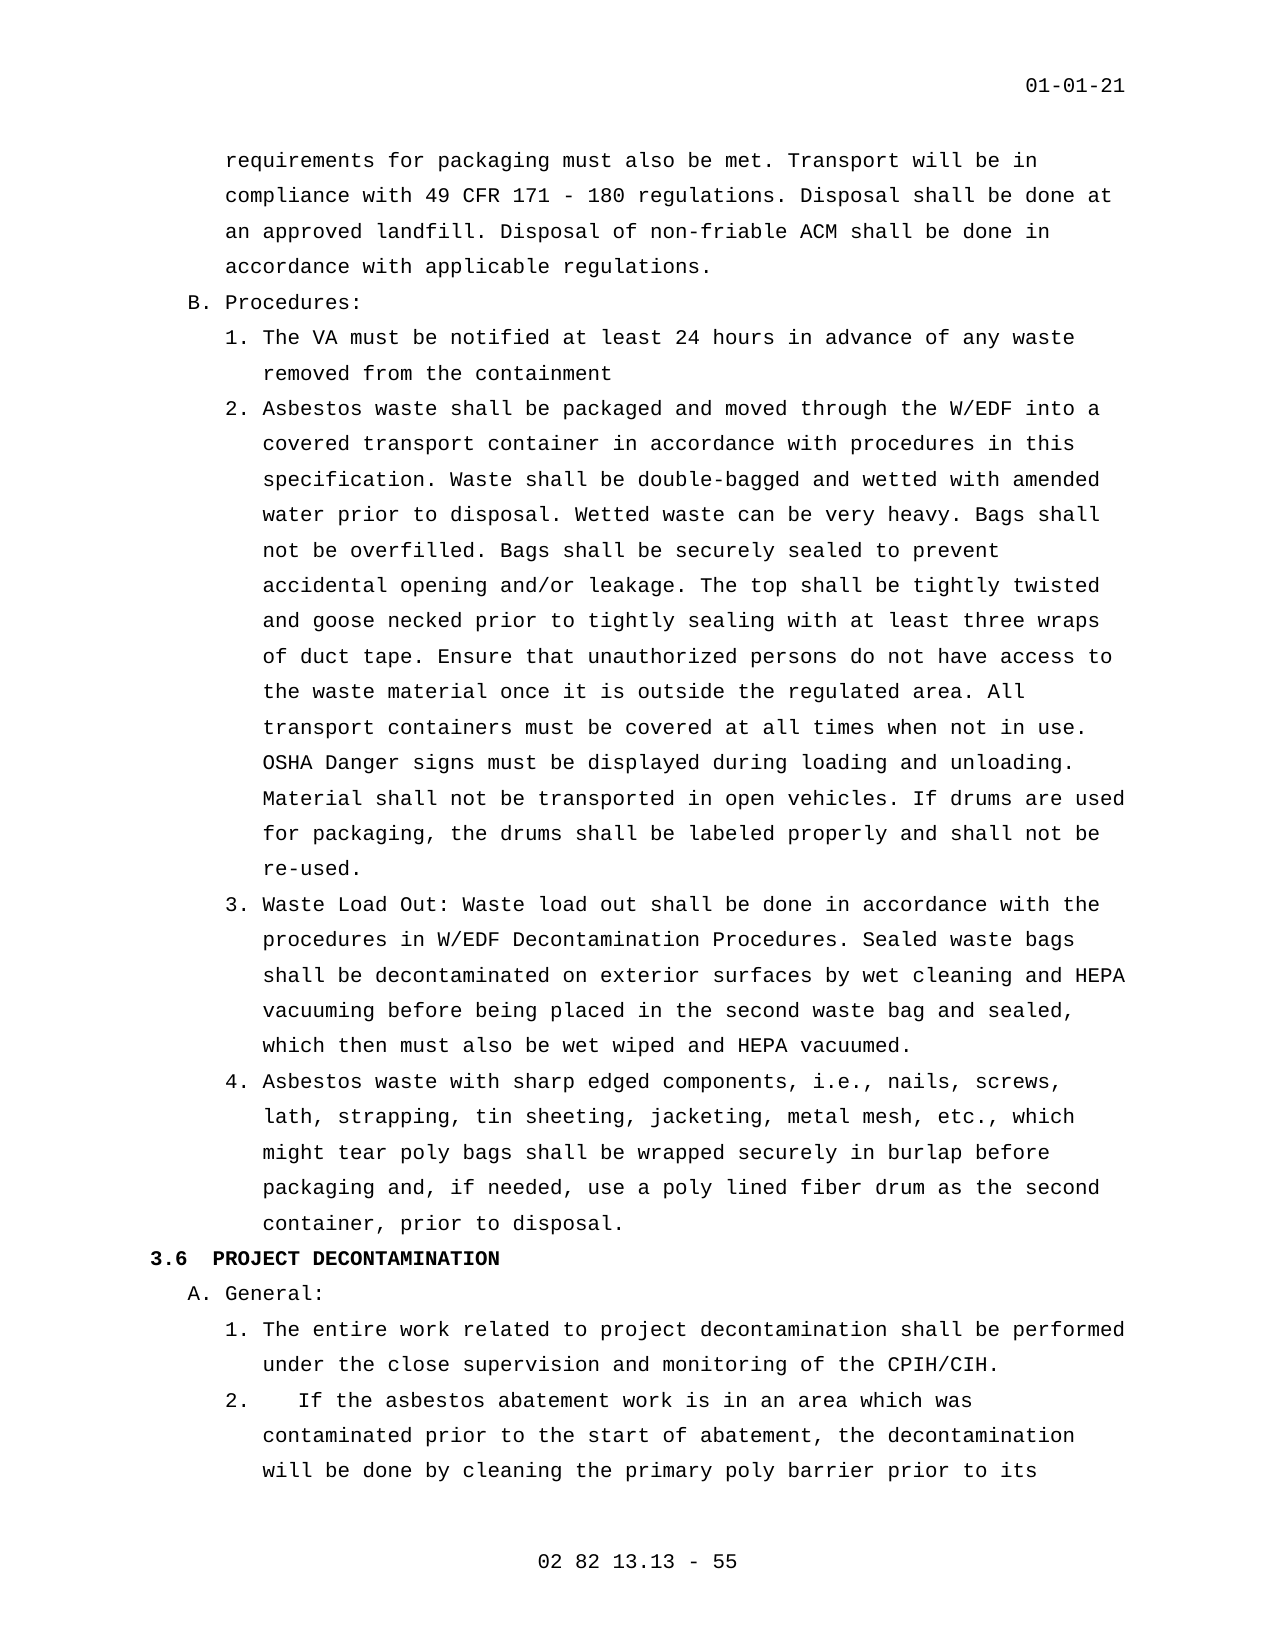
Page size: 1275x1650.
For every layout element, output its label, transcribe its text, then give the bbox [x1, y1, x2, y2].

list Asbestos waste shall be packaged and moved through the W/EDF into a covered transport container in accordance with procedures in this specification. Waste shall be double-bagged and wetted with amended water prior to disposal. Wetted waste can be very heavy. Bags shall not be overfilled. Bags shall be securely sealed to prevent accidental opening and/or leakage. The top shall be tightly twisted and goose necked prior to tightly sealing with at least three wraps of duct tape. Ensure that unauthorized persons do not have access to the waste material once it is outside the regulated area. All transport containers must be covered at all times when not in use. OSHA Danger signs must be displayed during loading and unloading. Material shall not be transported in open vehicles. If drums are used for packaging, the drums shall be labeled properly and shall not be re-used. [225, 398, 1125, 882]
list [225, 1389, 1125, 1484]
list Asbestos waste with sharp edged components, i.e., nails, screws, lath, strapping, tin sheeting, jacketing, metal mesh, etc., which might tear poly bags shall be wrapped securely in burlap before packaging and, if needed, use a poly lined fiber drum as the second container, prior to disposal. [225, 1071, 1125, 1236]
list Waste Load Out: Waste load out shall be done in accordance with the procedures in W/EDF Decontamination Procedures. Sealed waste bags shall be decontaminated on exterior surfaces by wet cleaning and HEPA vacuuming before being placed in the second waste bag and sealed, which then must also be wet wiped and HEPA vacuumed. [225, 894, 1125, 1059]
list Procedures: [187, 292, 1125, 315]
list The VA must be notified at least 24 hours in advance of any waste removed from the containment [225, 327, 1125, 386]
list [187, 150, 1125, 280]
list PROJECT DECONTAMINATION [150, 1248, 1125, 1272]
list General: [187, 1283, 1125, 1307]
list The entire work related to project decontamination shall be performed under the close supervision and monitoring of the CPIH/CIH. [225, 1319, 1125, 1378]
